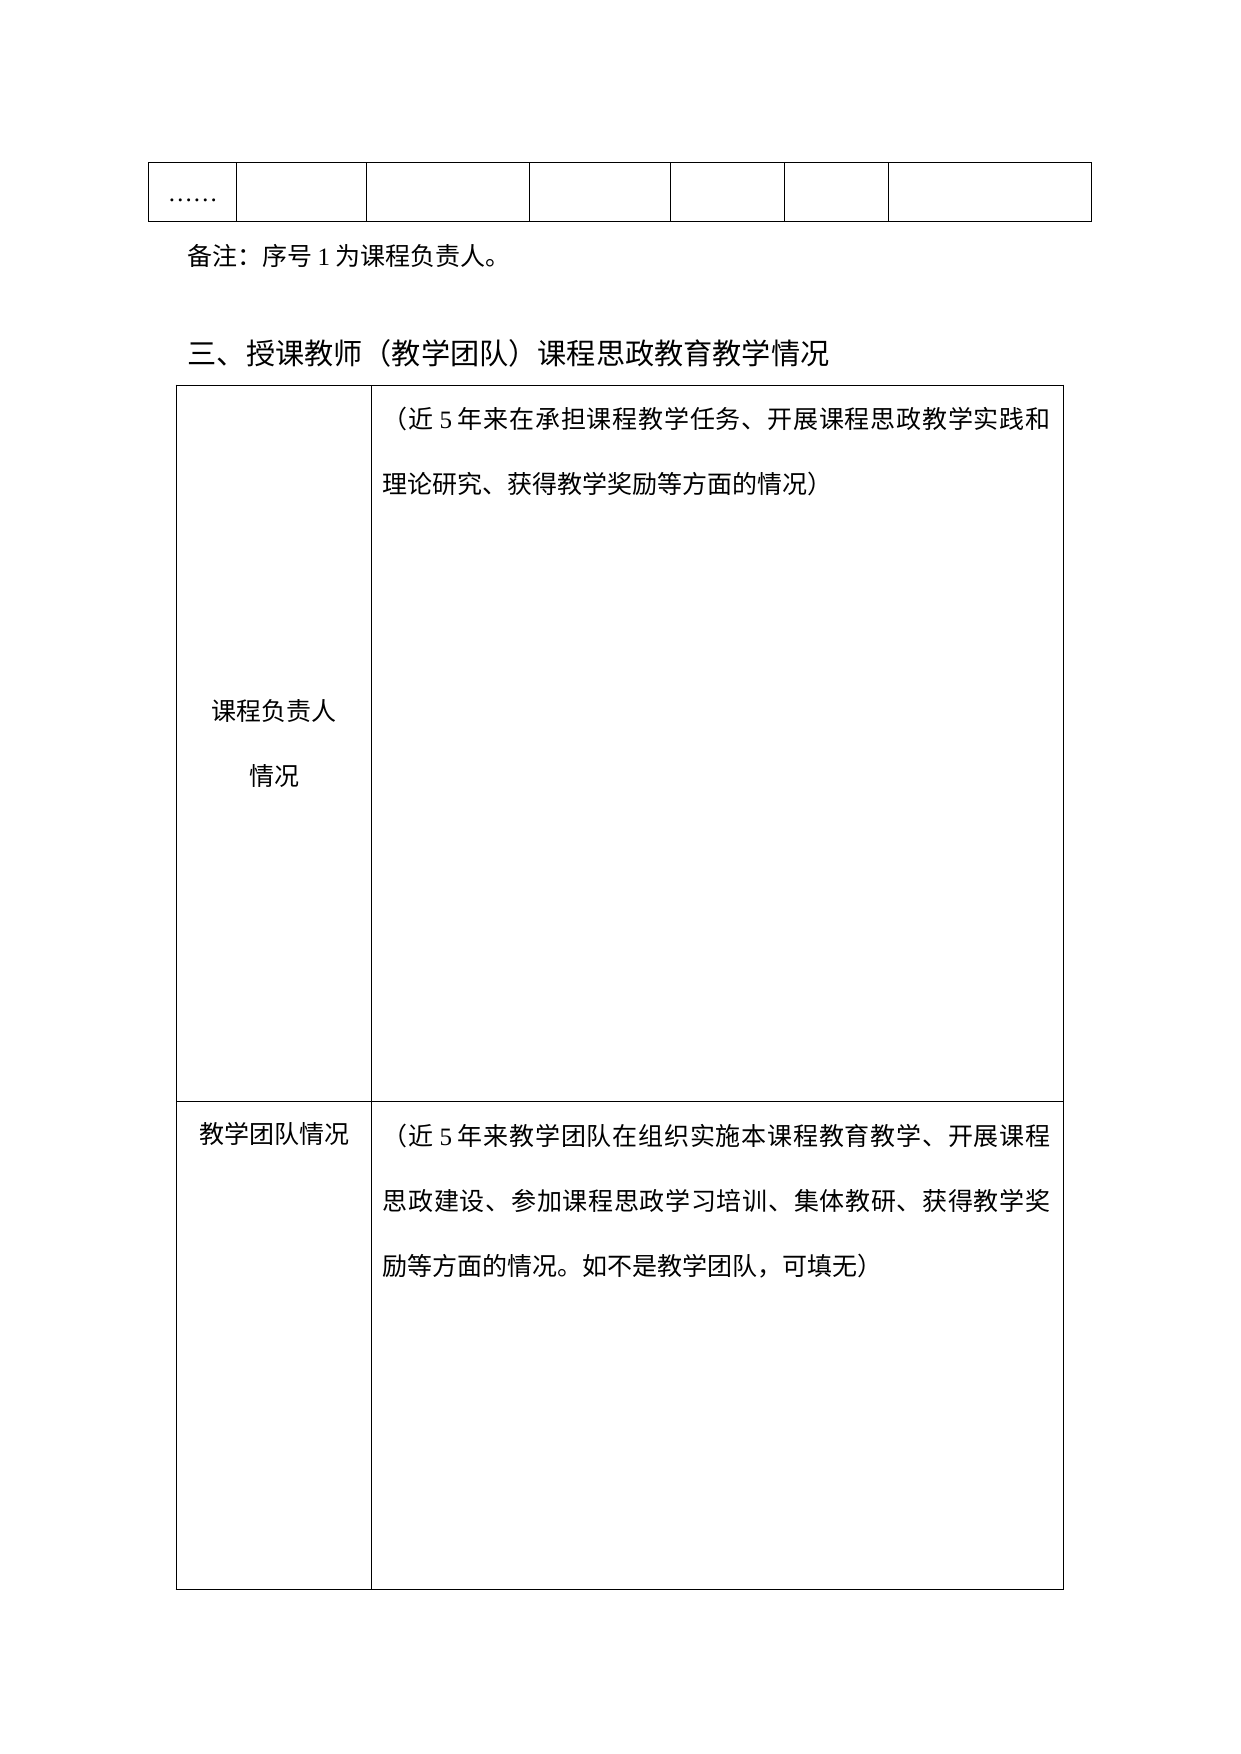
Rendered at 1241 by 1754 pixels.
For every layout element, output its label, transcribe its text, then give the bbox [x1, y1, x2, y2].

table_cell [237, 163, 366, 221]
table_cell [889, 163, 1091, 221]
list 授课教师（教学团队）课程思政教育教学情况 [187, 319, 1053, 384]
table_cell [367, 163, 529, 221]
table_cell [671, 163, 784, 221]
table_header （近5年来在承担课程教学任务、开展课程思政教学实践和理论研究、获得教学奖励等方面的情况） [372, 386, 1063, 1101]
table_header 课程负责人 情况 [177, 386, 371, 1101]
table_cell [530, 163, 670, 221]
table_cell [785, 163, 888, 221]
table_cell …… [149, 163, 236, 221]
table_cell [372, 1102, 1063, 1589]
table_cell 教学团队情况 [177, 1102, 371, 1589]
text 备注：序号1为课程负责人。 [187, 222, 1053, 287]
